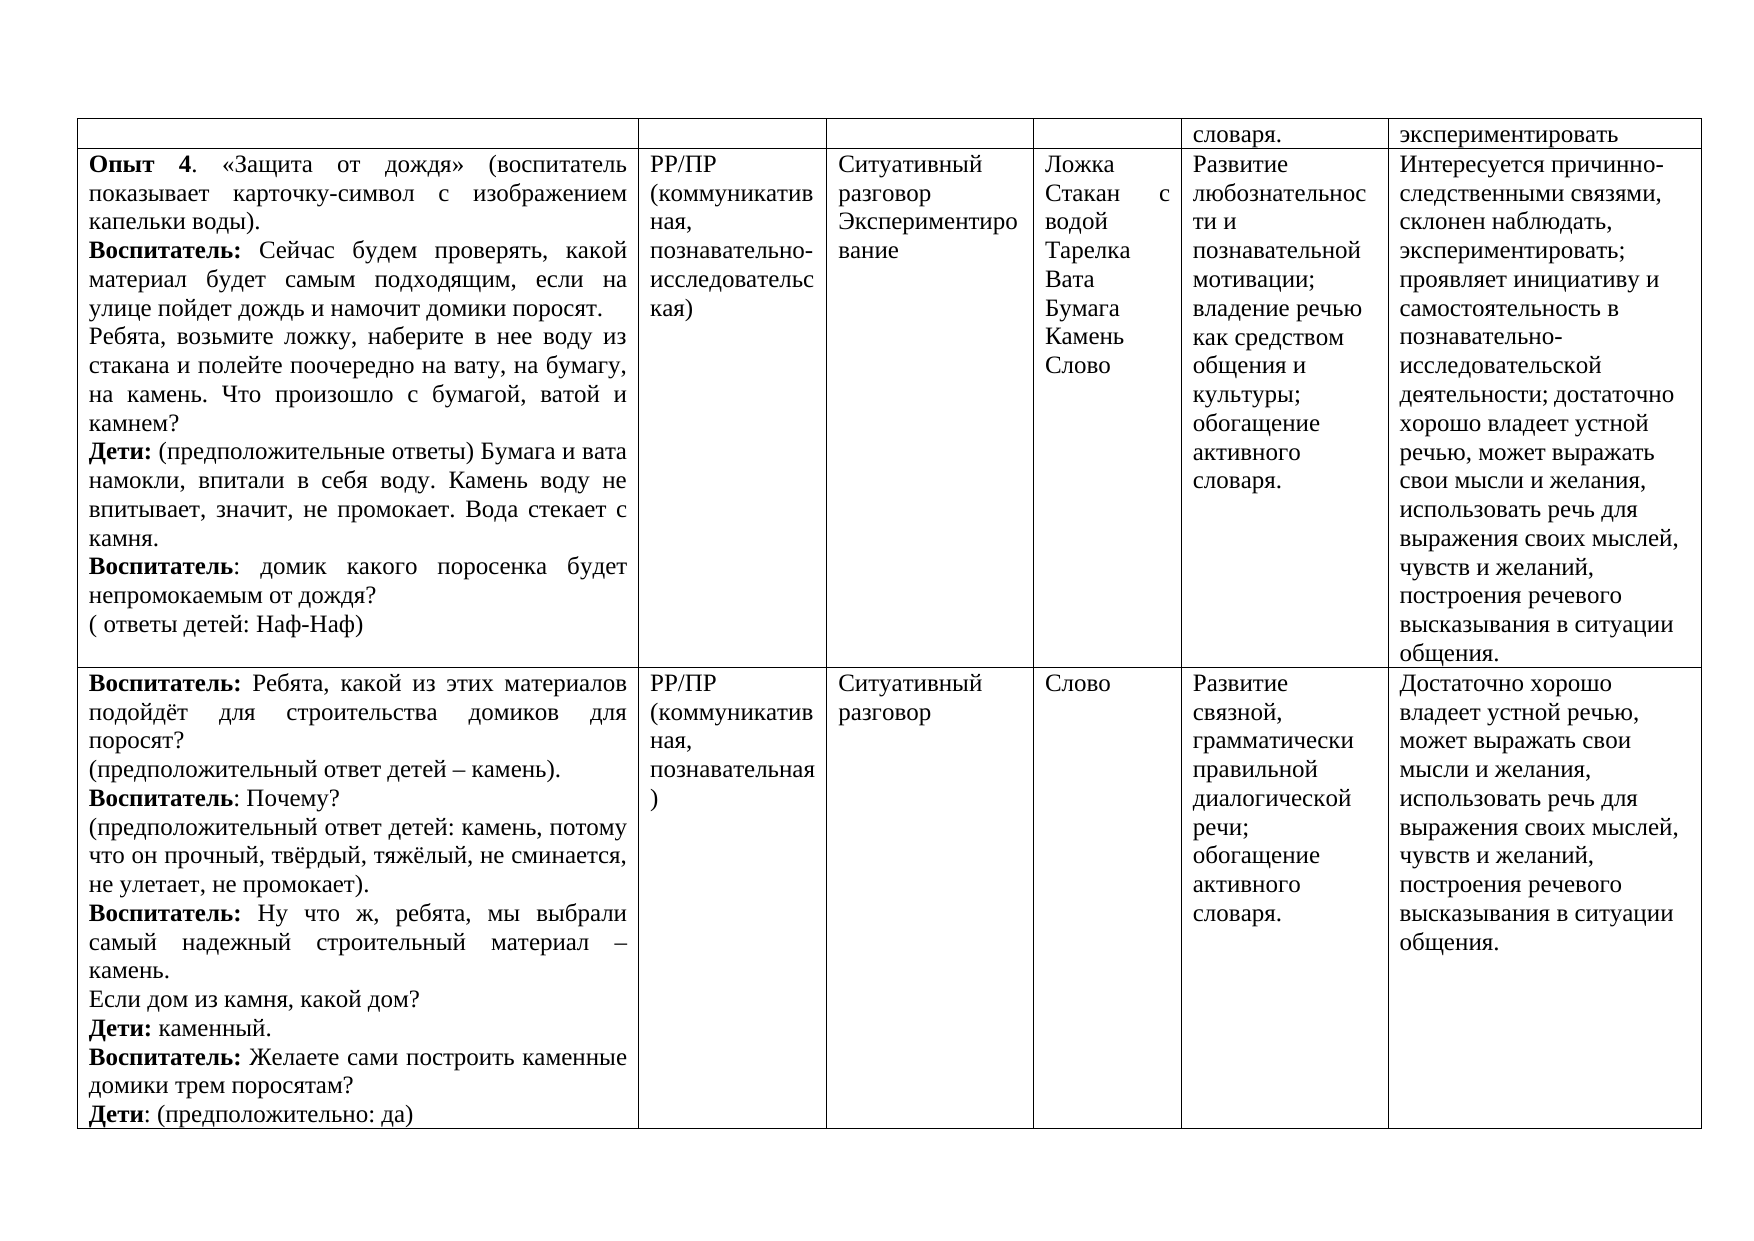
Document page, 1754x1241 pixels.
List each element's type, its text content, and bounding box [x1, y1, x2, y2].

table_cell Опыт 4. «Защита от дождя» (воспитатель показывает карточку-символ с изображением капельки воды). Воспитатель: Сейчас будем проверять, какой материал будет самым подходящим, если на улице пойдет дождь и намочит домики поросят. Ребята, возьмите ложку, наберите в нее воду из стакана и полейте поочередно на вату, на бумагу, на камень. Что произошло с бумагой, ватой и камнем? Дети: (предположительные ответы) Бумага и вата намокли, впитали в себя воду. Камень воду не впитывает, значит, не промокает. Вода стекает с камня. Воспитатель: домик какого поросенка будет непромокаемым от дождя? ( ответы детей: Наф-Наф) [78, 149, 638, 667]
table_cell Ложка Стакан с водой Тарелка Вата Бумага Камень Слово [1034, 149, 1181, 667]
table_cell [639, 119, 826, 148]
table_cell Интересуется причинно-следственными связями, склонен наблюдать, экспериментировать; проявляет инициативу и самостоятельность в познавательно-исследовательской деятельности; достаточно хорошо владеет устной речью, может выражать свои мысли и желания, использовать речь для выражения своих мыслей, чувств и желаний, построения речевого высказывания в ситуации общения. [1389, 149, 1701, 667]
table_cell Развитие любознательности и познавательной мотивации; владение речью как средством общения и культуры; обогащение активного словаря. [1182, 149, 1388, 667]
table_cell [639, 668, 826, 1128]
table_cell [827, 119, 1033, 148]
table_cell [78, 668, 638, 1128]
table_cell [1034, 119, 1181, 148]
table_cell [1389, 668, 1701, 1128]
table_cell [78, 119, 638, 148]
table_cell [827, 668, 1033, 1128]
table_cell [1182, 668, 1388, 1128]
table_cell РР/ПР (коммуникативная, познавательно-исследовательская) [639, 149, 826, 667]
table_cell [1389, 119, 1701, 148]
table_cell Ситуативный разговор Экспериментирование [827, 149, 1033, 667]
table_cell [1182, 119, 1388, 148]
table_cell Слово [1034, 668, 1181, 1128]
